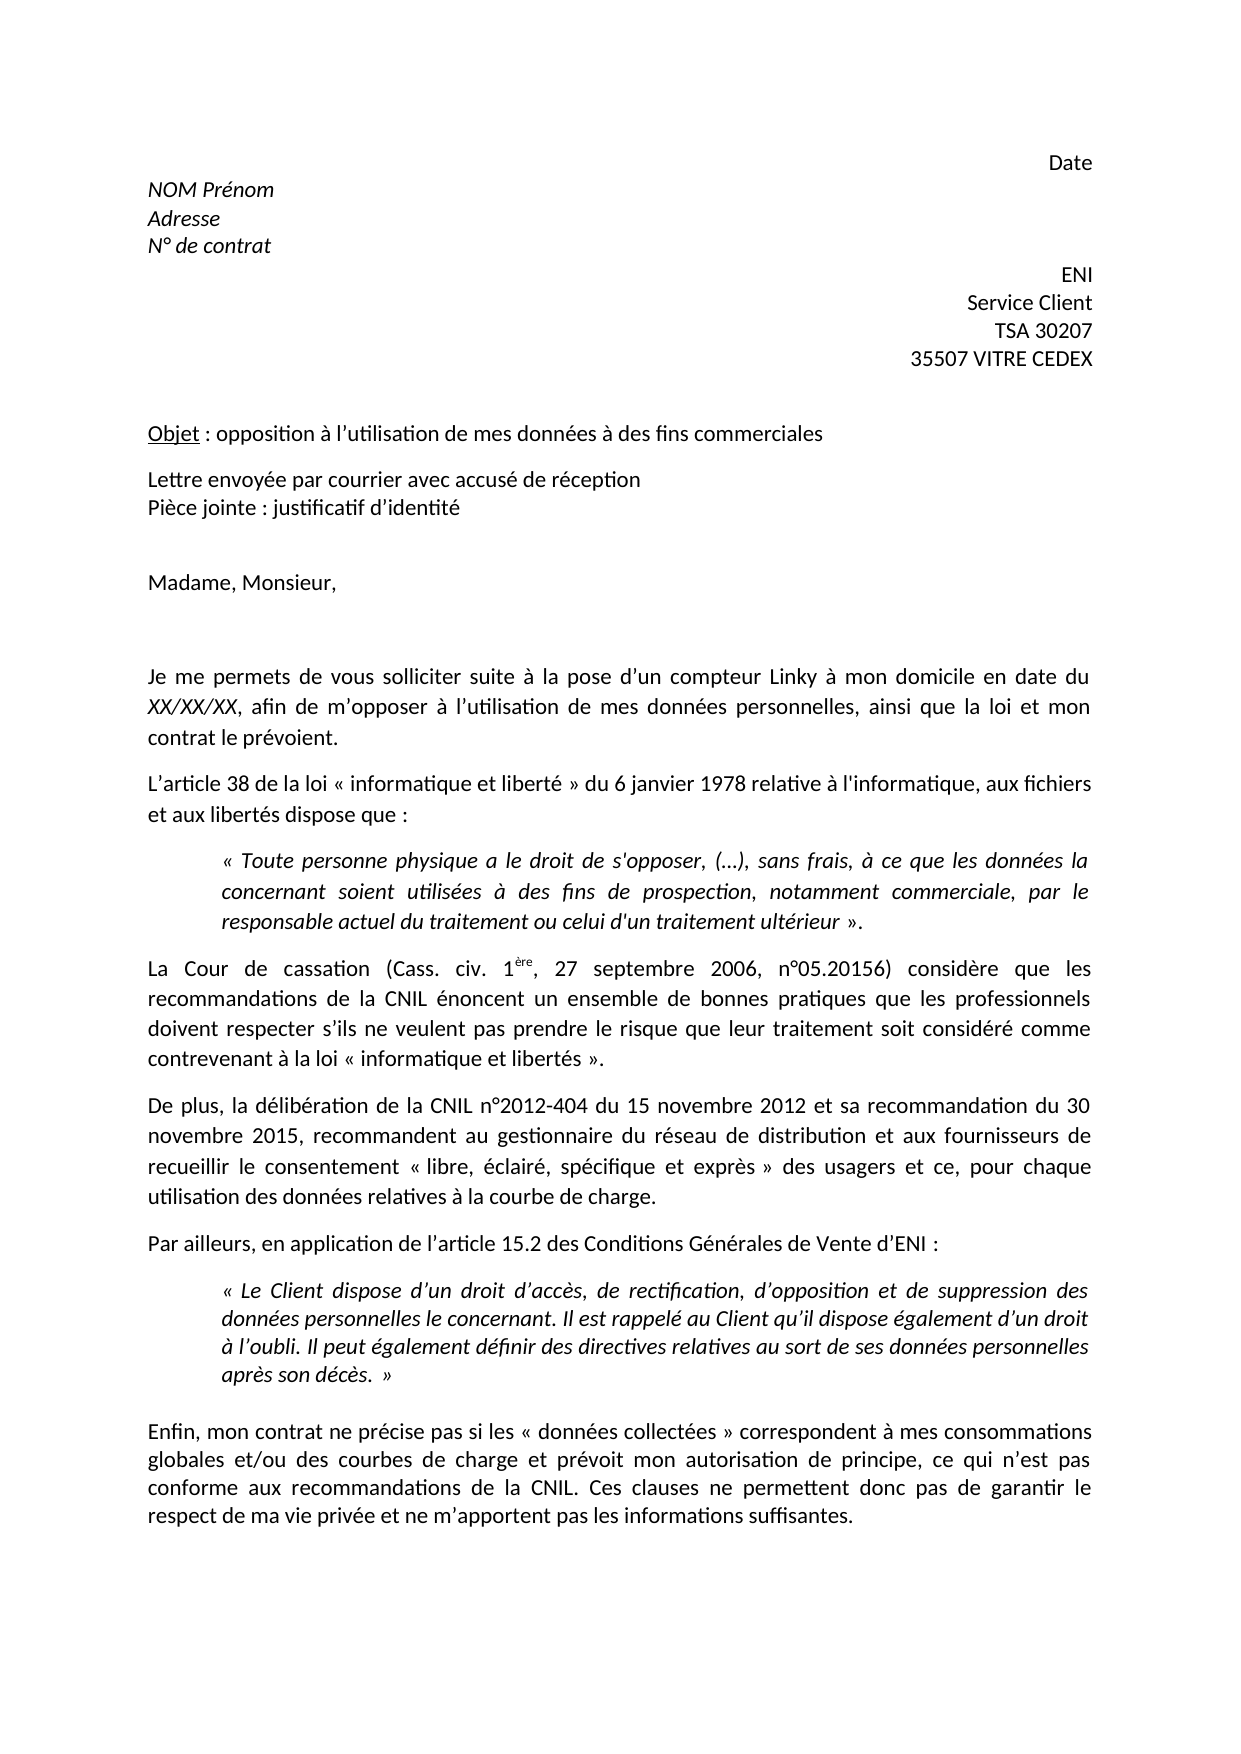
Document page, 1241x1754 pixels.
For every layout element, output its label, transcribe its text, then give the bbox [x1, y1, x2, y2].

text Je me permets de vous solliciter suite à la pose d’un compteur Linky à mon domicile en date du XX/XX/XX, afin de m’opposer à l’utilisation de mes données personnelles, ainsi que la loi et mon contrat le prévoient. [148, 662, 1093, 751]
list TSA 30207 [223, 316, 1093, 344]
list 35507 VITRE CEDEX [223, 344, 1093, 372]
text « Le Client dispose d’un droit d’accès, de rectification, d’opposition et de suppression des données personnelles le concernant. Il est rappelé au Client qu’il dispose également d’un droit à l’oubli. Il peut également définir des directives relatives au sort de ses données personnelles après son décès. » [221, 1276, 1093, 1388]
text Enfin, mon contrat ne précise pas si les « données collectées » correspondent à mes consommations globales et/ou des courbes de charge et prévoit mon autorisation de principe, ce qui n’est pas conforme aux recommandations de la CNIL. Ces clauses ne permettent donc pas de garantir le respect de ma vie privée et ne m’apportent pas les informations suffisantes. [148, 1417, 1093, 1529]
text NOM Prénom [148, 176, 1093, 204]
text Madame, Monsieur, [148, 568, 1093, 596]
text N° de contrat [148, 232, 1093, 260]
text Adresse [148, 204, 1093, 232]
list ENI [223, 260, 1093, 288]
text La Cour de cassation (Cass. civ. 1ère, 27 septembre 2006, n°05.20156) considère que les recommandations de la CNIL énoncent un ensemble de bonnes pratiques que les professionnels doivent respecter s’ils ne veulent pas prendre le risque que leur traitement soit considéré comme contrevenant à la loi « informatique et libertés ». [148, 954, 1093, 1072]
text Par ailleurs, en application de l’article 15.2 des Conditions Générales de Vente d’ENI : [148, 1229, 1093, 1257]
text Objet : opposition à l’utilisation de mes données à des fins commerciales [148, 419, 1093, 447]
list Service Client [223, 288, 1093, 316]
text Pièce jointe : justificatif d’identité [148, 493, 1093, 522]
text L’article 38 de la loi « informatique et liberté » du 6 janvier 1978 relative à l'informatique, aux fichiers et aux libertés dispose que : [148, 769, 1093, 828]
text De plus, la délibération de la CNIL n°2012-404 du 15 novembre 2012 et sa recommandation du 30 novembre 2015, recommandent au gestionnaire du réseau de distribution et aux fournisseurs de recueillir le consentement « libre, éclairé, spécifique et exprès » des usagers et ce, pour chaque utilisation des données relatives à la courbe de charge. [148, 1091, 1093, 1210]
text Lettre envoyée par courrier avec accusé de réception [148, 466, 1093, 493]
list Date [223, 148, 1093, 176]
text « Toute personne physique a le droit de s'opposer, (…), sans frais, à ce que les données la concernant soient utilisées à des fins de prospection, notamment commerciale, par le responsable actuel du traitement ou celui d'un traitement ultérieur ». [221, 847, 1093, 935]
